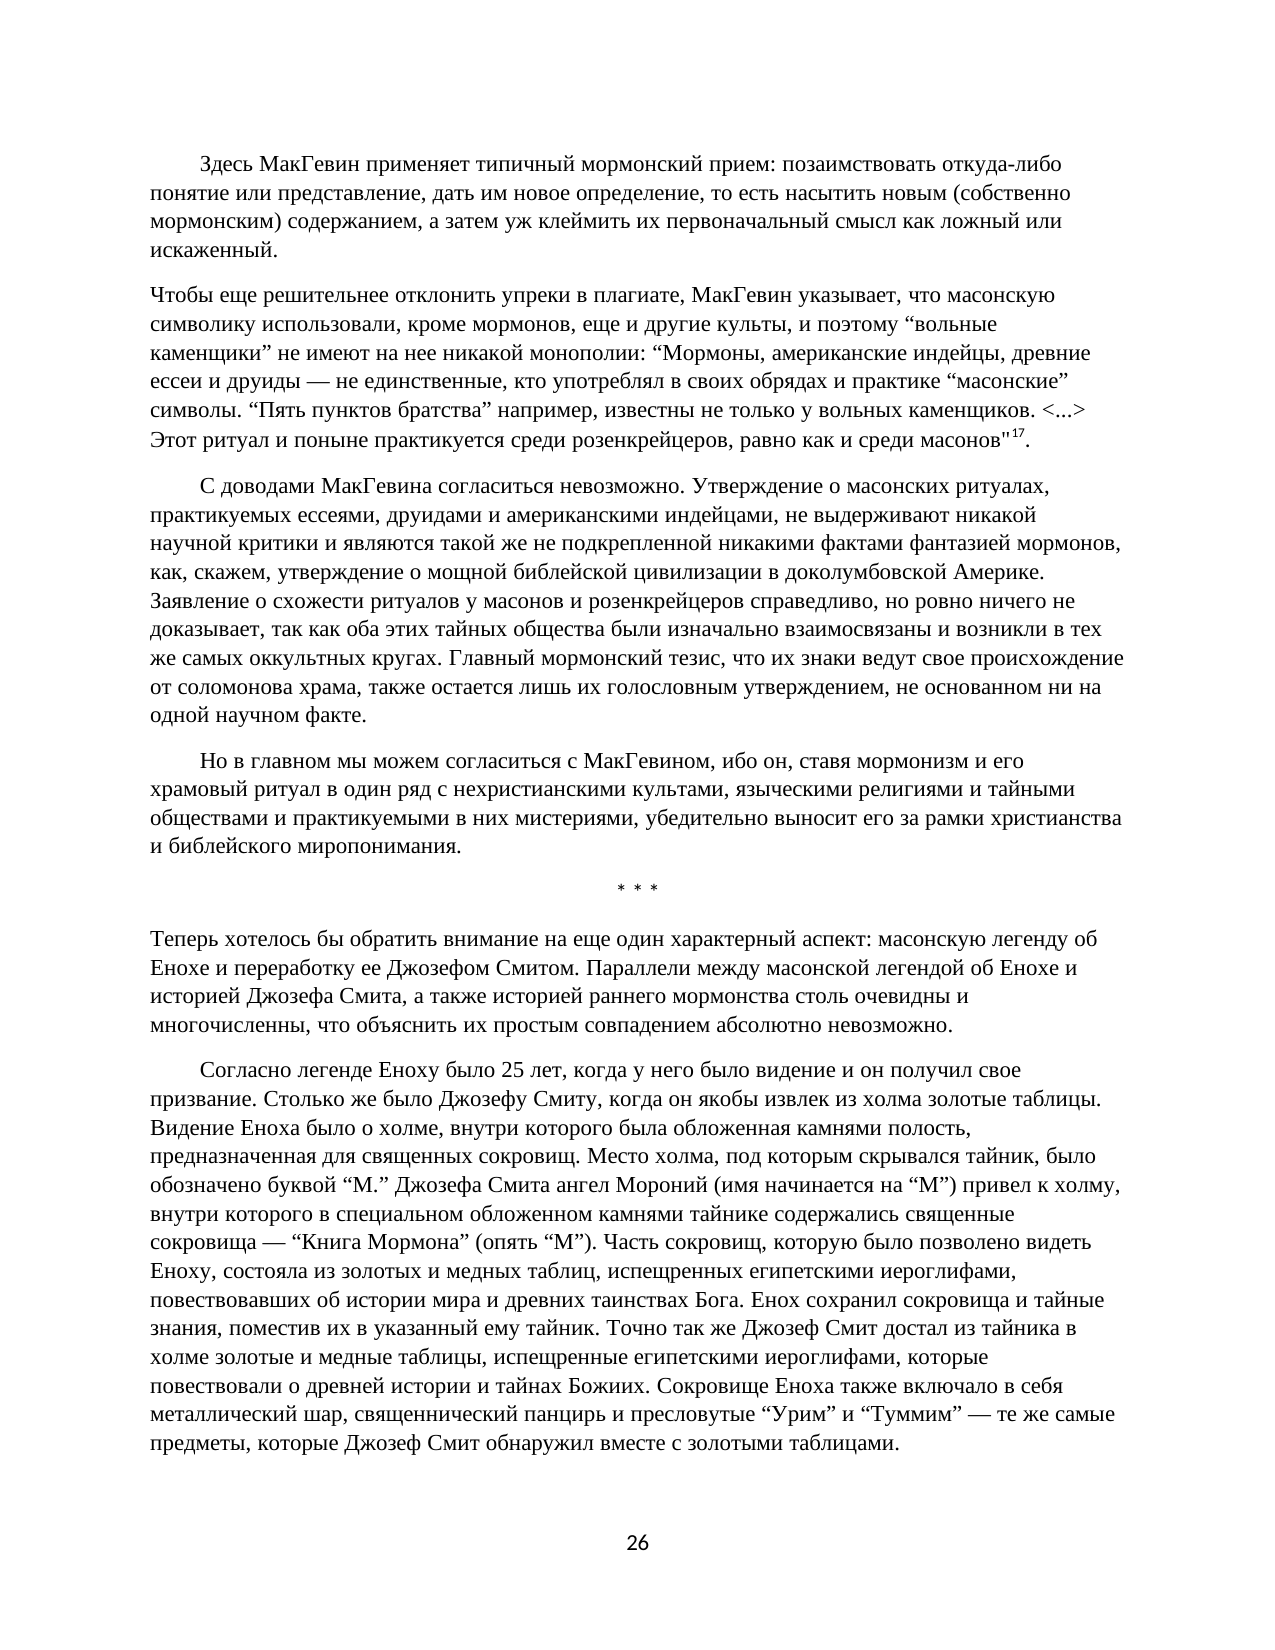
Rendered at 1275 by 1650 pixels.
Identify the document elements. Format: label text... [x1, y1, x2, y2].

text Теперь хотелось бы обратить внимание на еще один характерный аспект: масонскую легенду об Енохе и переработку ее Джозефом Смитом. Параллели между масонской легендой об Енохе и историей Джозефа Смита, а также историей раннего мормонства столь очевидны и многочисленны, что объяснить их простым совпадением абсолютно невозможно. [150, 925, 1125, 1038]
text * * * [150, 878, 1125, 906]
text Но в главном мы можем согласиться с МакГевином, ибо он, ставя мормонизм и его храмовый ритуал в один ряд с нехристианскими культами, языческими религиями и тайными обществами и практикуемыми в них мистериями, убедительно выносит его за рамки христианства и библейского миропонимания. [150, 746, 1125, 859]
text Здесь МакГевин применяет типичный мормонский прием: позаимствовать откуда-либо понятие или представление, дать им новое определение, то есть насытить новым (собственно мормонским) содержанием, а затем уж клеймить их первоначальный смысл как ложный или искаженный. [150, 150, 1125, 262]
text С доводами МакГевина согласиться невозможно. Утверждение о масонских ритуалах, практикуемых ессеями, друидами и американскими индейцами, не выдерживают никакой научной критики и являются такой же не подкрепленной никакими фактами фантазией мормонов, как, скажем, утверждение о мощной библейской цивилизации в доколумбовской Америке. Заявление о схожести ритуалов у масонов и розенкрейцеров справедливо, но ровно ничего не доказывает, так как оба этих тайных общества были изначально взаимосвязаны и возникли в тех же самых оккультных кругах. Главный мормонский тезис, что их знаки ведут свое происхождение от соломонова храма, также остается лишь их голословным утверждением, не основанном ни на одной научном факте. [150, 472, 1125, 728]
text Чтобы еще решительнее отклонить упреки в плагиате, МакГевин указывает, что масонскую символику использовали, кроме мормонов, еще и другие культы, и поэтому “вольные каменщики” не имеют на нее никакой монополии: “Мормоны, американские индейцы, древние ессеи и друиды — не единственные, кто употреблял в своих обрядах и практике “масонские” символы. “Пять пунктов братства” например, известны не только у вольных каменщиков. <...> Этот ритуал и поныне практикуется среди розенкрейцеров, равно как и среди масонов"17. [150, 281, 1125, 453]
text Согласно легенде Еноху было 25 лет, когда у него было видение и он получил свое призвание. Столько же было Джозефу Смиту, когда он якобы извлек из холма золотые таблицы. Видение Еноха было о холме, внутри которого была обложенная камнями полость, предназначенная для священных сокровищ. Место холма, под которым скрывался тайник, было обозначено буквой “М.” Джозефа Смита ангел Мороний (имя начинается на “М”) привел к холму, внутри которого в специальном обложенном камнями тайнике содержались священные сокровища — “Книга Мормона” (опять “М”). Часть сокровищ, которую было позволено видеть Еноху, состояла из золотых и медных таблиц, испещренных египетскими иероглифами, повествовавших об истории мира и древних таинствах Бога. Енох сохранил сокровища и тайные знания, поместив их в указанный ему тайник. Точно так же Джозеф Смит достал из тайника в холме золотые и медные таблицы, испещренные египетскими иероглифами, которые повествовали о древней истории и тайнах Божиих. Сокровище Еноха также включало в себя металлический шар, священнический панцирь и пресловутые “Урим” и “Туммим” — те же самые предметы, которые Джозеф Смит обнаружил вместе с золотыми таблицами. [150, 1056, 1125, 1455]
